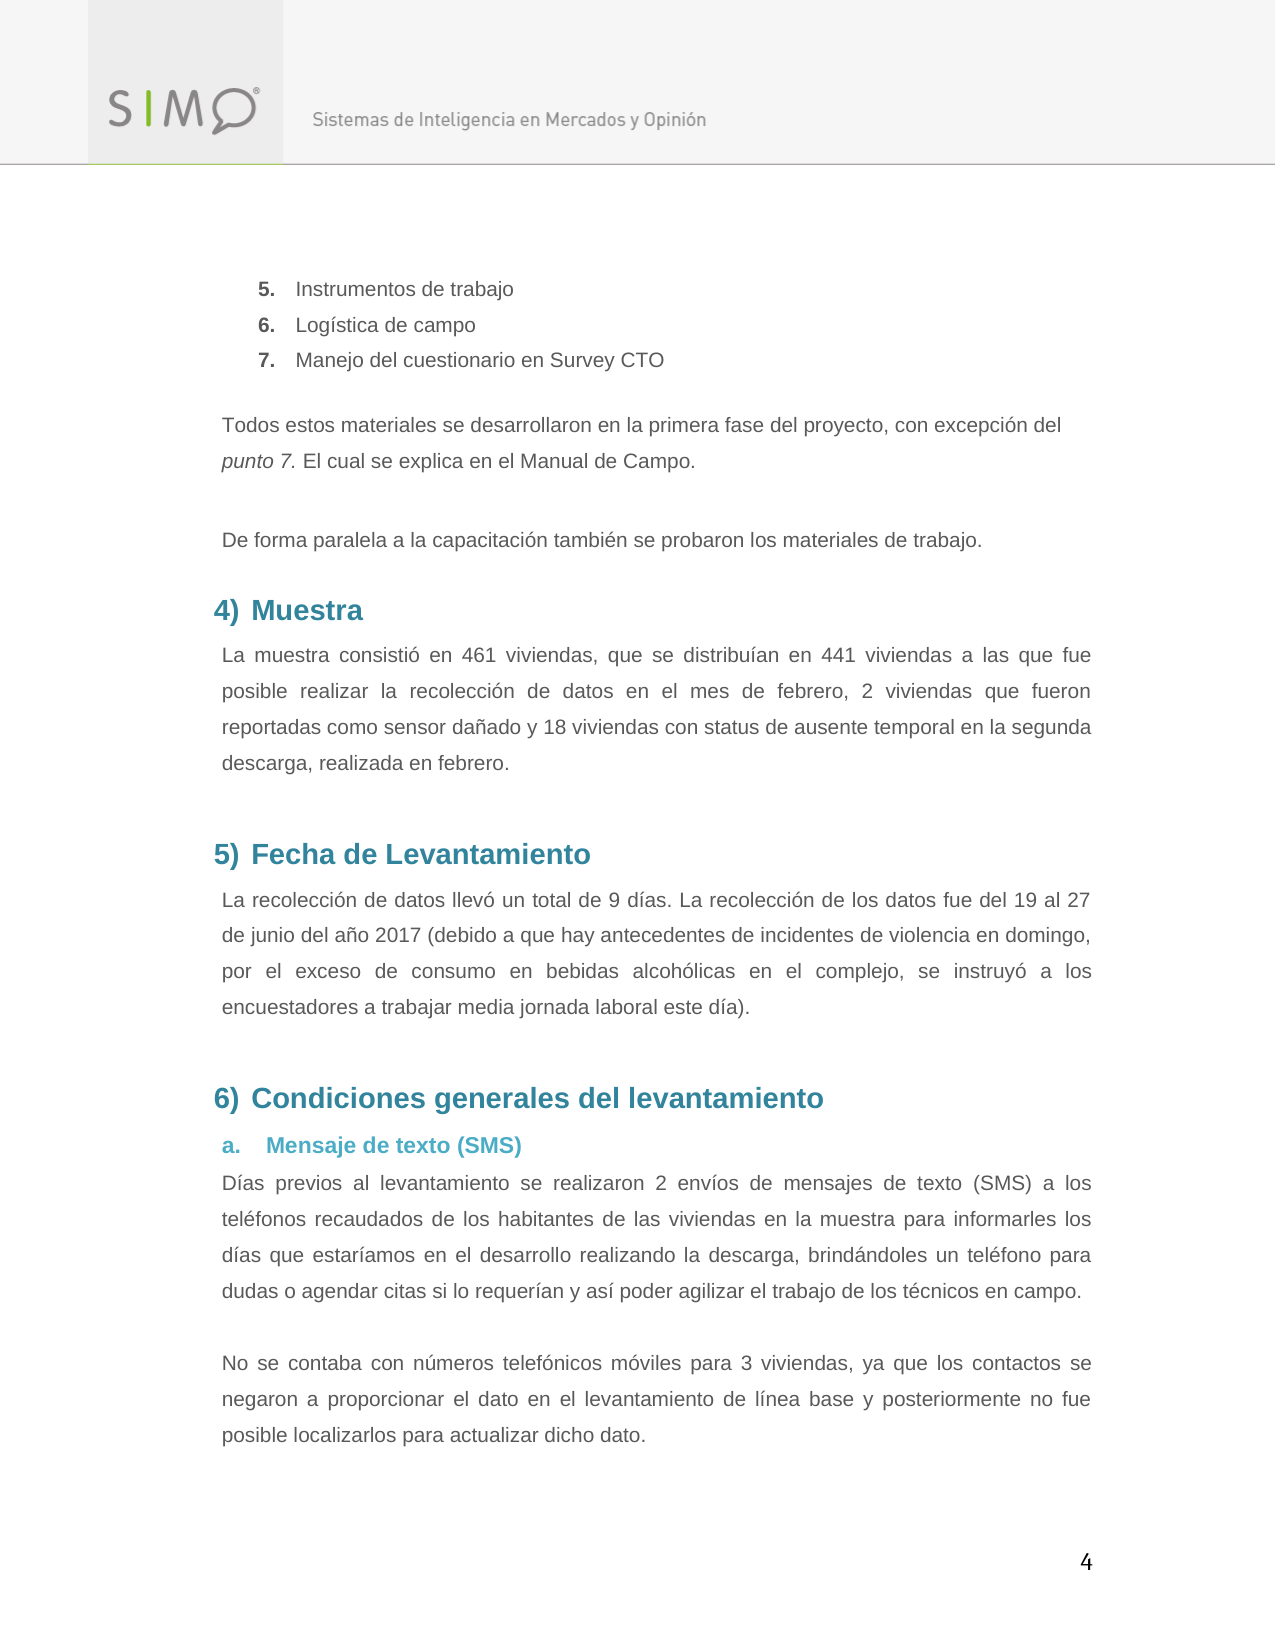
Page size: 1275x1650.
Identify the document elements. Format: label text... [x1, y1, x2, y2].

list Mensaje de texto (SMS) [222, 1132, 1093, 1158]
list Instrumentos de trabajo [258, 276, 1093, 300]
text Días previos al levantamiento se realizaron 2 envíos de mensajes de texto (SMS) a los teléfonos recaudados de los habitantes de las viviendas en la muestra para informarles los días que estaríamos en el desarrollo realizando la descarga, brindándoles un teléfono para dudas o agendar citas si lo requerían y así poder agilizar el trabajo de los técnicos en campo. [222, 1171, 1093, 1303]
text La recolección de datos llevó un total de 9 días. La recolección de los datos fue del 19 al 27 de junio del año 2017 (debido a que hay antecedentes de incidentes de violencia en domingo, por el exceso de consumo en bebidas alcohólicas en el complejo, se instruyó a los encuestadores a trabajar media jornada laboral este día). [222, 887, 1093, 1019]
text La muestra consistió en 461 viviendas, que se distribuían en 441 viviendas a las que fue posible realizar la recolección de datos en el mes de febrero, 2 viviendas que fueron reportadas como sensor dañado y 18 viviendas con status de ausente temporal en la segunda descarga, realizada en febrero. [222, 643, 1093, 775]
picture [0, 0, 1275, 200]
text Todos estos materiales se desarrollaron en la primera fase del proyecto, con excepción del punto 7. El cual se explica en el Manual de Campo. [222, 413, 1093, 473]
text De forma paralela a la capacitación también se probaron los materiales de trabajo. [222, 528, 1093, 552]
list Manejo del cuestionario en Survey CTO [258, 348, 1093, 372]
list Muestra [213, 593, 1093, 626]
list No se contaba con números telefónicos móviles para 3 viviendas, ya que los contactos se negaron a proporcionar el dato en el levantamiento de línea base y posteriormente no fue posible localizarlos para actualizar dicho dato. [222, 1351, 1093, 1447]
list Fecha de Levantamiento [213, 837, 1093, 871]
list Logística de campo [258, 312, 1093, 336]
list Condiciones generales del levantamiento [213, 1081, 1093, 1115]
